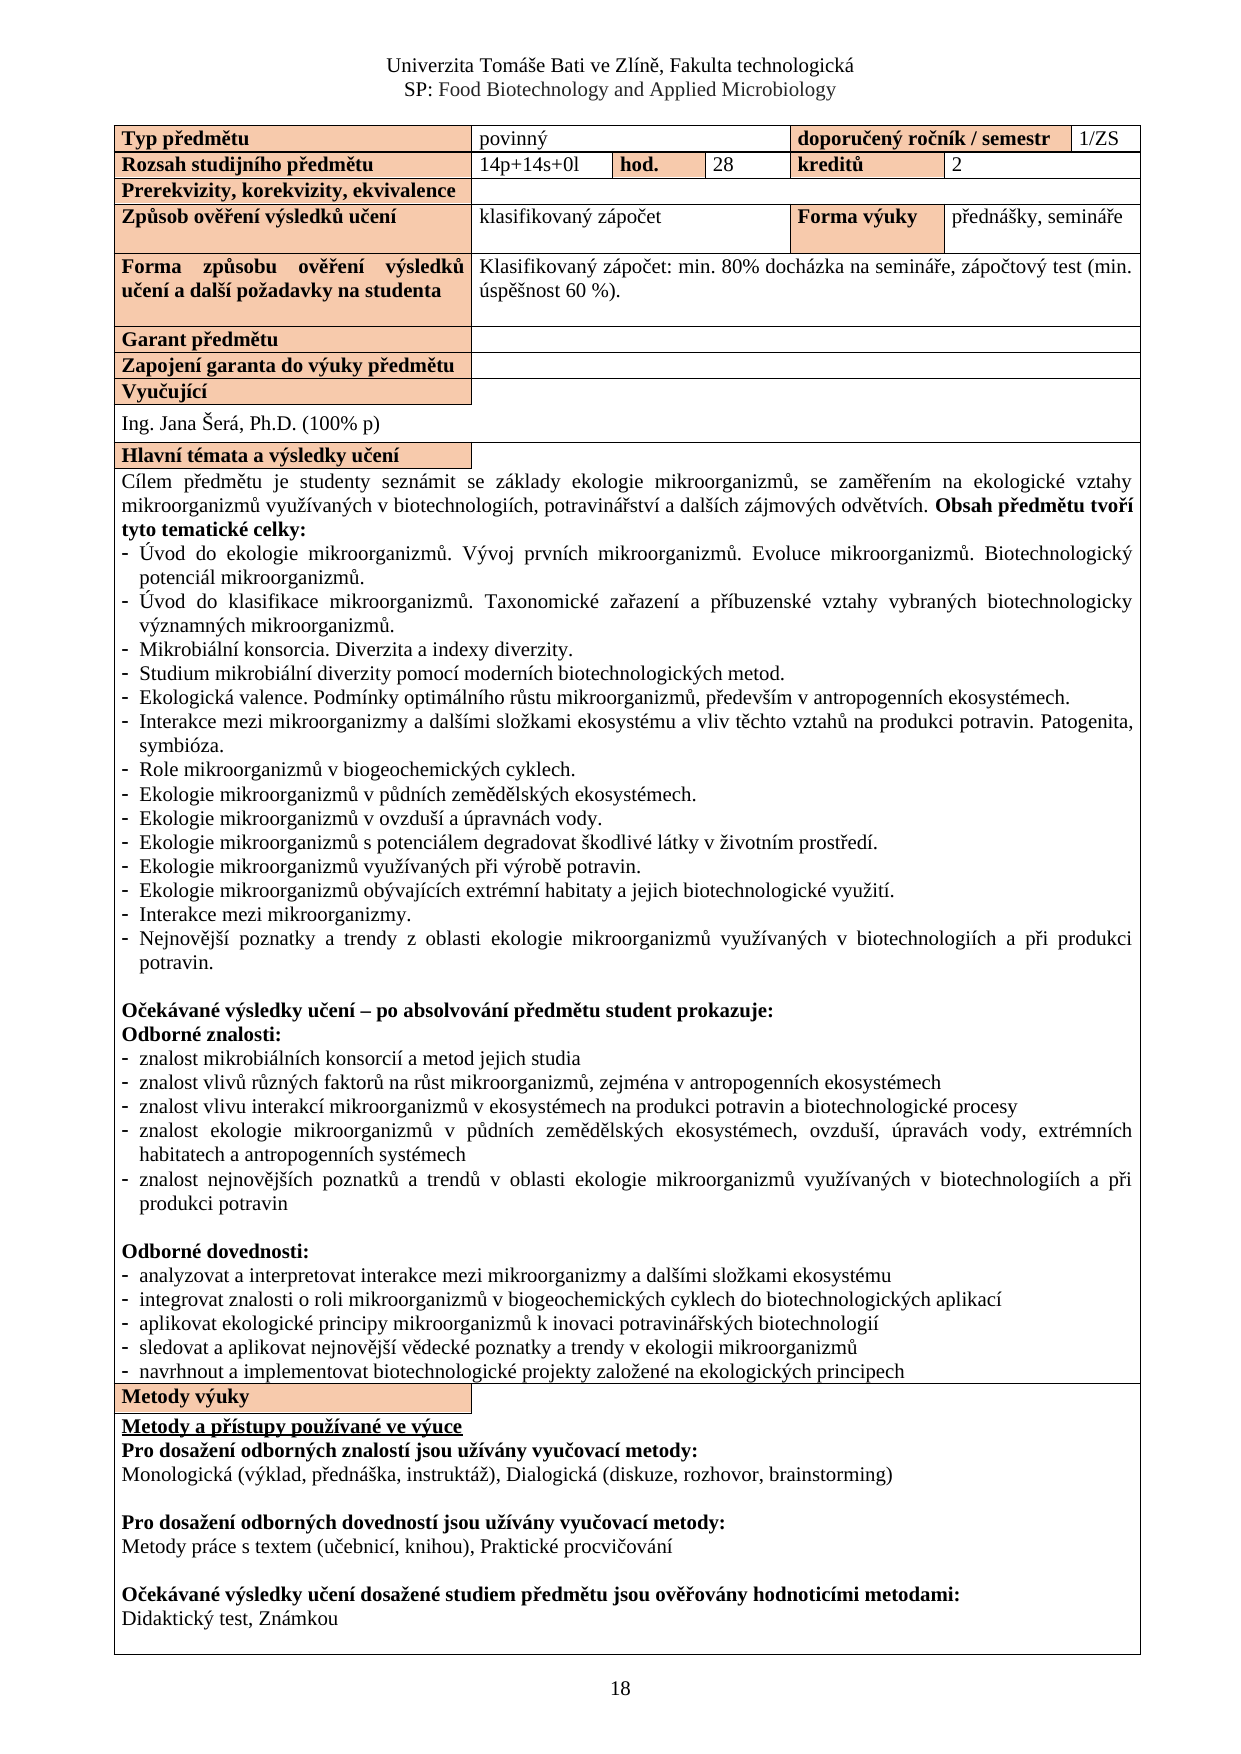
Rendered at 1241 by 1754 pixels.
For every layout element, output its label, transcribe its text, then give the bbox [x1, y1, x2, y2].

table_cell Prerekvizity, korekvizity, ekvivalence [115, 179, 471, 203]
table_cell [472, 353, 1140, 378]
table_cell Hlavní témata a výsledky učení [115, 443, 471, 468]
table_cell hod. [613, 153, 705, 177]
table_cell doporučený ročník / semestr [791, 126, 1071, 151]
table_cell Vyučující [115, 379, 471, 404]
table_cell [472, 1384, 1140, 1412]
table_cell Klasifikovaný zápočet: min. 80% docházka na semináře, zápočtový test (min. úspěšnost 60 %). [472, 254, 1140, 326]
table_cell [472, 179, 1140, 203]
table_cell povinný [472, 126, 790, 151]
table_cell Garant předmětu [115, 327, 471, 352]
table_cell Cílem předmětu je studenty seznámit se základy ekologie mikroorganizmů, se zaměřením na ekologické vztahy mikroorganizmů využívaných v biotechnologiích, potravinářství a dalších zájmových odvětvích. Obsah předmětu tvoří tyto tematické celky: Úvod do ekologie mikroorganizmů. Vývoj prvních mikroorganizmů. Evoluce mikroorganizmů. Biotechnologický potenciál mikroorganizmů. Úvod do klasifikace mikroorganizmů. Taxonomické zařazení a příbuzenské vztahy vybraných biotechnologicky významných mikroorganizmů. Mikrobiální konsorcia. Diverzita a indexy diverzity. Studium mikrobiální diverzity pomocí moderních biotechnologických metod. Ekologická valence. Podmínky optimálního růstu mikroorganizmů, především v antropogenních ekosystémech. Interakce mezi mikroorganizmy a dalšími složkami ekosystému a vliv těchto vztahů na produkci potravin. Patogenita, symbióza. Role mikroorganizmů v biogeochemických cyklech. Ekologie mikroorganizmů v půdních zemědělských ekosystémech. Ekologie mikroorganizmů v ovzduší a úpravnách vody. Ekologie mikroorganizmů s potenciálem degradovat škodlivé látky v životním prostředí. Ekologie mikroorganizmů využívaných při výrobě potravin. Ekologie mikroorganizmů obývajících extrémní habitaty a jejich biotechnologické využití. Interakce mezi mikroorganizmy. Nejnovější poznatky a trendy z oblasti ekologie mikroorganizmů využívaných v biotechnologiích a při produkci potravin. Očekávané výsledky učení – po absolvování předmětu student prokazuje: Odborné znalosti: znalost mikrobiálních konsorcií a metod jejich studia znalost vlivů různých faktorů na růst mikroorganizmů, zejména v antropogenních ekosystémech znalost vlivu interakcí mikroorganizmů v ekosystémech na produkci potravin a biotechnologické procesy znalost ekologie mikroorganizmů v půdních zemědělských ekosystémech, ovzduší, úpravách vody, extrémních habitatech a antropogenních systémech znalost nejnovějších poznatků a trendů v oblasti ekologie mikroorganizmů využívaných v biotechnologiích a při produkci potravin Odborné dovednosti: analyzovat a interpretovat interakce mezi mikroorganizmy a dalšími složkami ekosystému integrovat znalosti o roli mikroorganizmů v biogeochemických cyklech do biotechnologických aplikací aplikovat ekologické principy mikroorganizmů k inovaci potravinářských biotechnologií sledovat a aplikovat nejnovější vědecké poznatky a trendy v ekologii mikroorganizmů navrhnout a implementovat biotechnologické projekty založené na ekologických principech [115, 468, 1140, 1383]
table_cell Ing. Jana Šerá, Ph.D. (100% p) [115, 404, 1140, 442]
table_cell Forma výuky [791, 205, 944, 253]
table_cell 1/ZS [1072, 126, 1140, 151]
table_cell 2 [945, 153, 1140, 177]
table_cell kreditů [791, 153, 944, 177]
table_cell Typ předmětu [115, 126, 471, 151]
table_cell klasifikovaný zápočet [472, 205, 790, 253]
table_cell 28 [706, 153, 790, 177]
table_cell [472, 379, 1140, 404]
table_cell Způsob ověření výsledků učení [115, 205, 471, 253]
table_cell Forma způsobu ověření výsledků učení a další požadavky na studenta [115, 254, 471, 326]
table_cell [472, 443, 1140, 468]
table_cell Metody výuky [115, 1384, 471, 1412]
table_cell 14p+14s+0l [472, 153, 612, 177]
table_cell [472, 327, 1140, 352]
table_cell přednášky, semináře [945, 205, 1140, 253]
table_cell Rozsah studijního předmětu [115, 153, 471, 177]
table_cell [115, 1413, 1140, 1654]
table_cell Zapojení garanta do výuky předmětu [115, 353, 471, 378]
